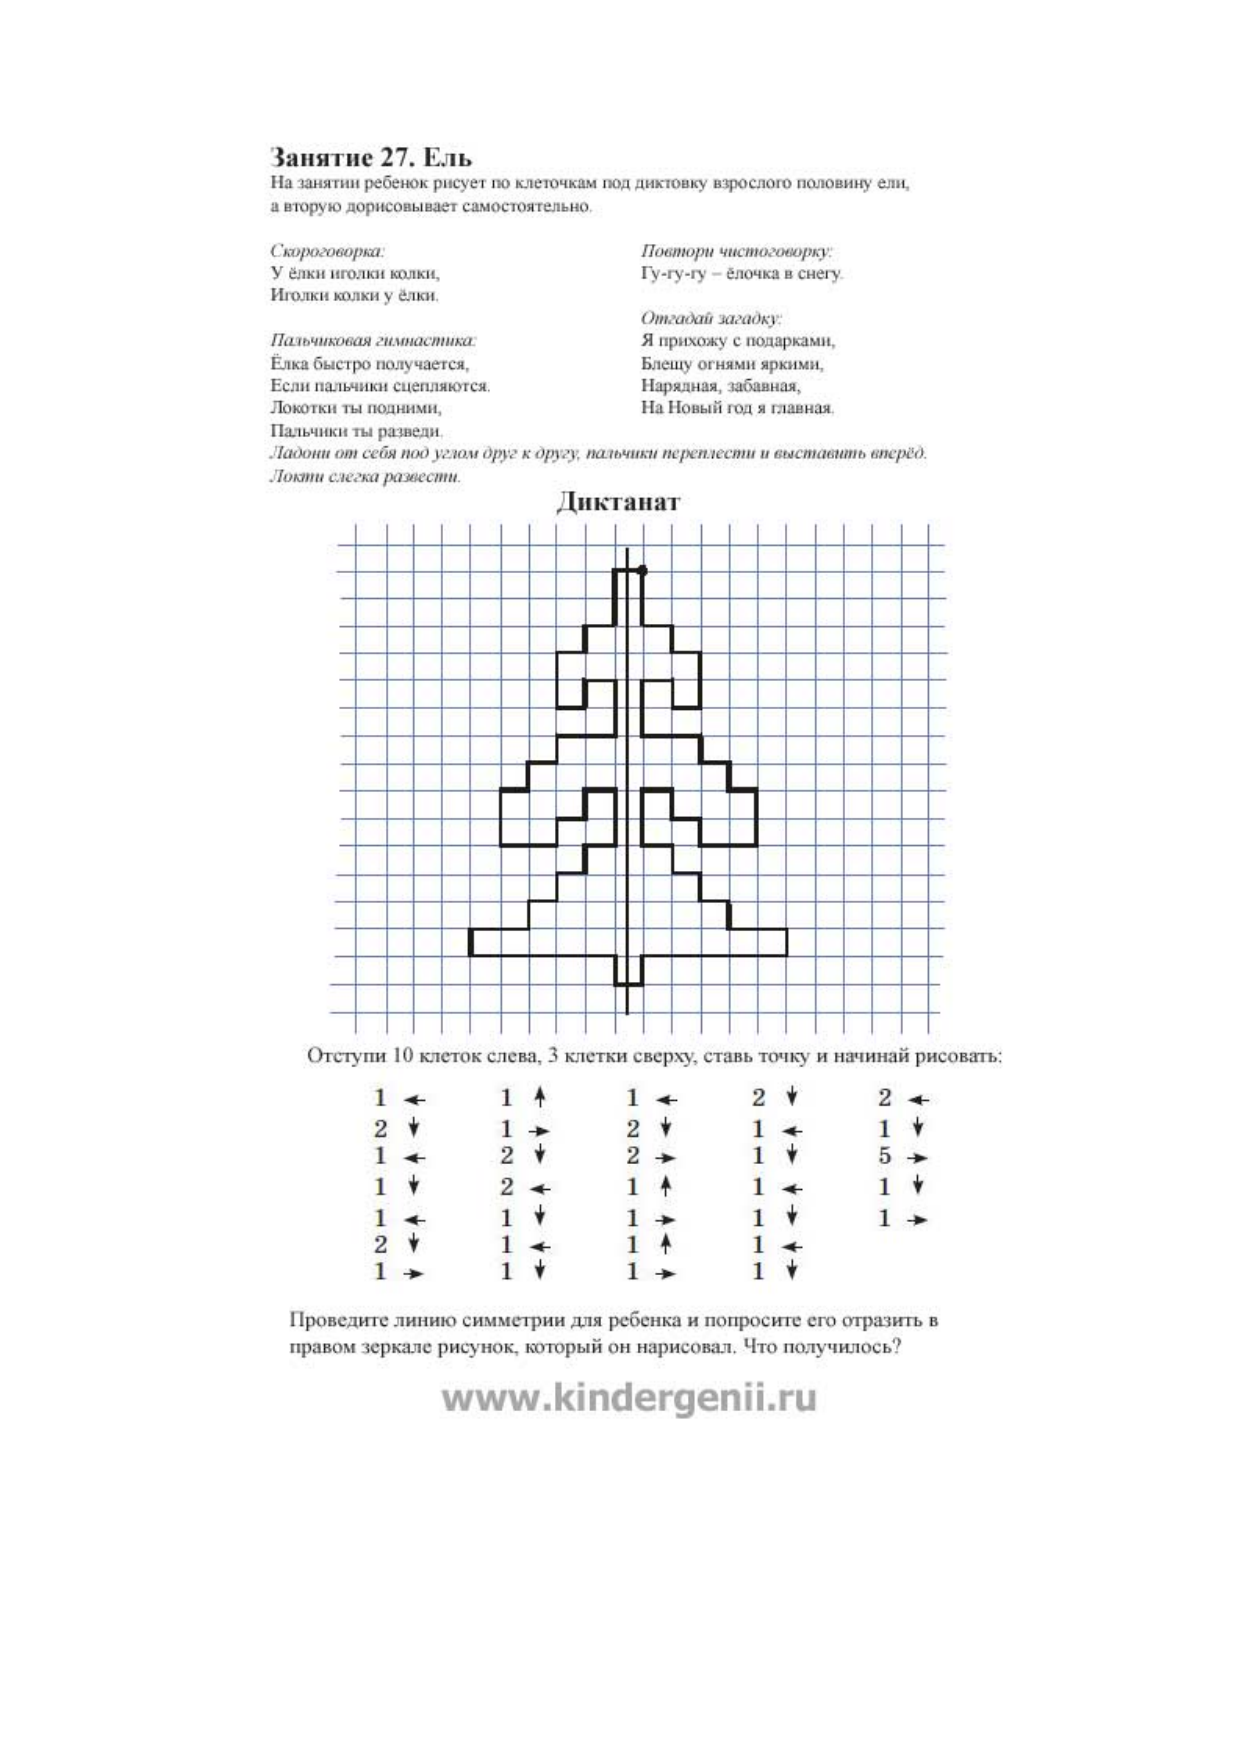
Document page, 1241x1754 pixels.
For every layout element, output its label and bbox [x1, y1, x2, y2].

picture [177, 118, 1064, 1447]
